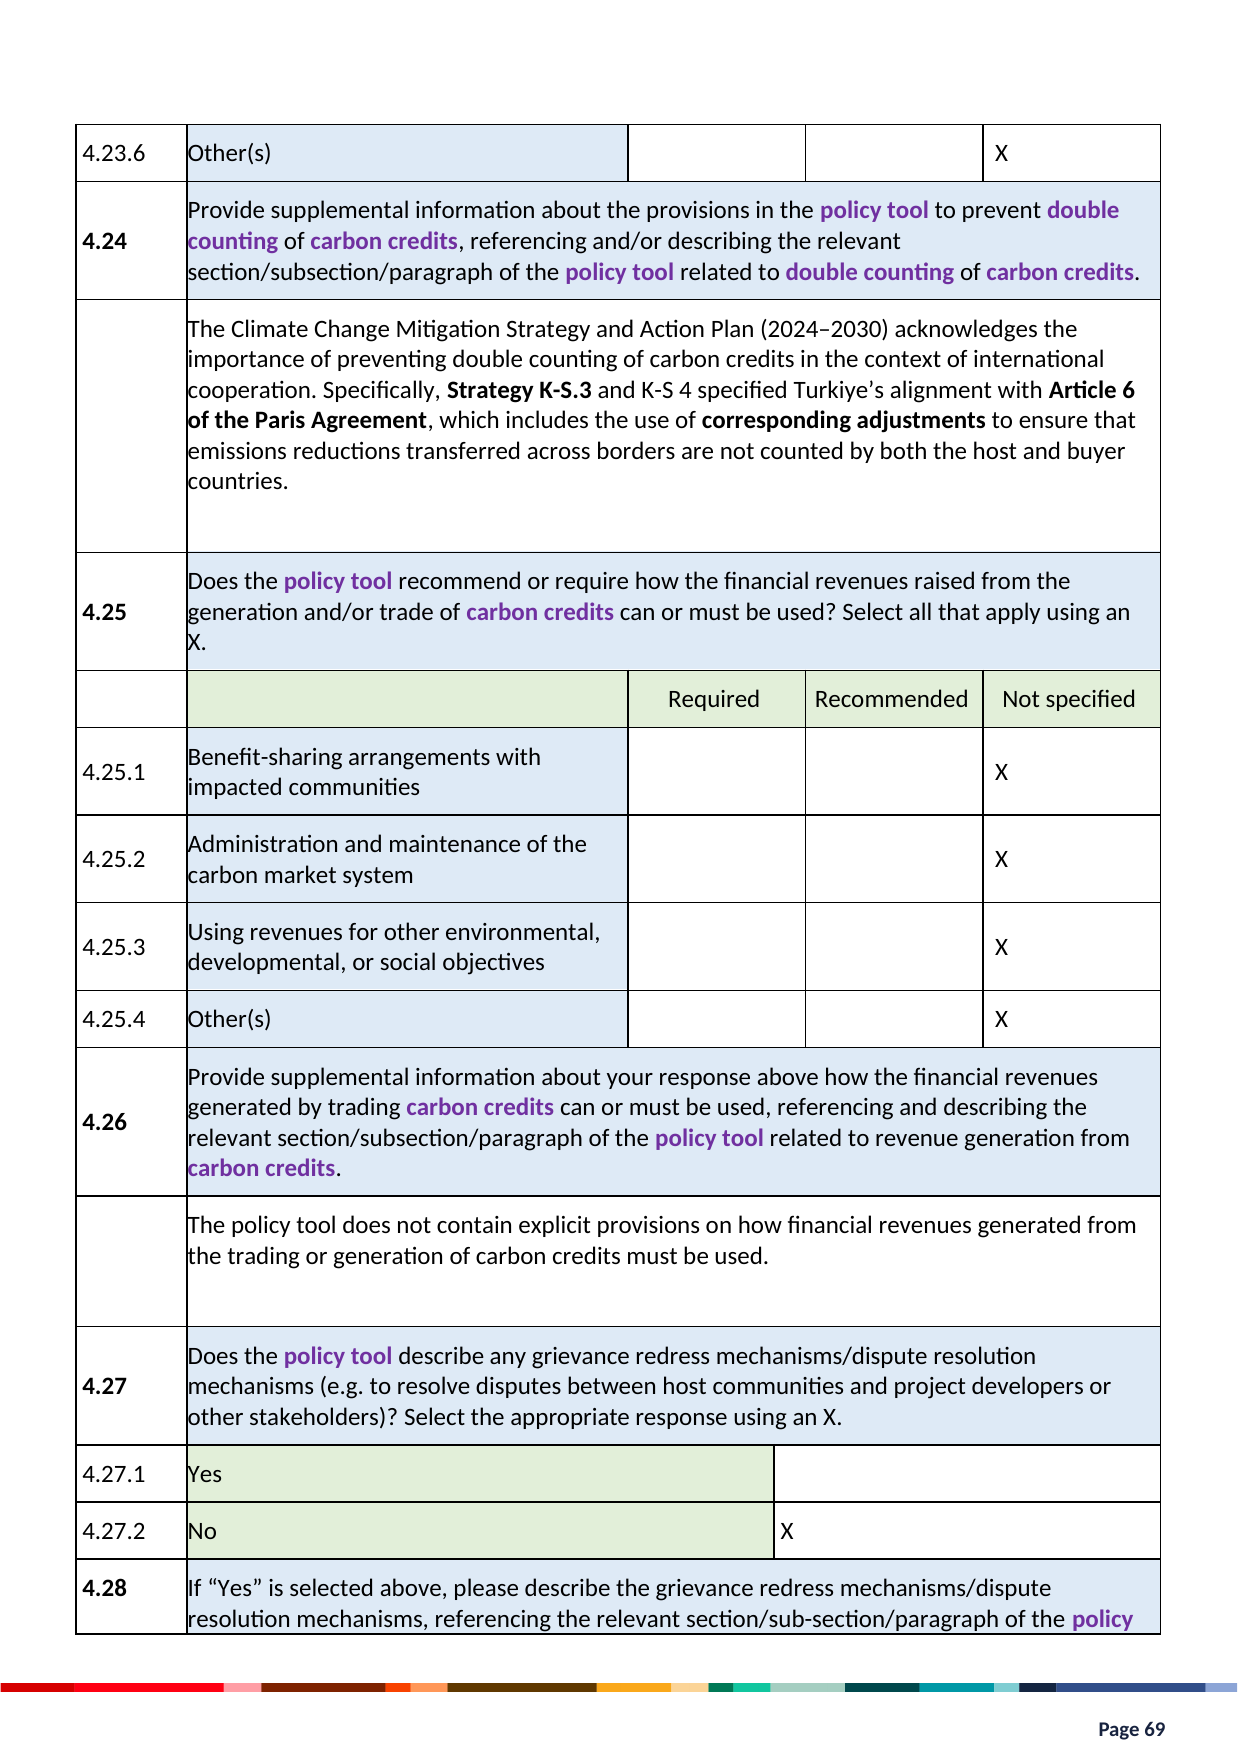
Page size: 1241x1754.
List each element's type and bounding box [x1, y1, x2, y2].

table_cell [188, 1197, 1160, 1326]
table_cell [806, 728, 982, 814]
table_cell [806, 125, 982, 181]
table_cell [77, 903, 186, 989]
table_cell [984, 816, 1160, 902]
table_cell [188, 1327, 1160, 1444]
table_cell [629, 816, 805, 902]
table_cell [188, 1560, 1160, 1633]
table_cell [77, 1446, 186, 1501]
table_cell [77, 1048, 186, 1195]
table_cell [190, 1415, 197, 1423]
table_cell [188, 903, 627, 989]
picture [0, 1683, 1236, 1692]
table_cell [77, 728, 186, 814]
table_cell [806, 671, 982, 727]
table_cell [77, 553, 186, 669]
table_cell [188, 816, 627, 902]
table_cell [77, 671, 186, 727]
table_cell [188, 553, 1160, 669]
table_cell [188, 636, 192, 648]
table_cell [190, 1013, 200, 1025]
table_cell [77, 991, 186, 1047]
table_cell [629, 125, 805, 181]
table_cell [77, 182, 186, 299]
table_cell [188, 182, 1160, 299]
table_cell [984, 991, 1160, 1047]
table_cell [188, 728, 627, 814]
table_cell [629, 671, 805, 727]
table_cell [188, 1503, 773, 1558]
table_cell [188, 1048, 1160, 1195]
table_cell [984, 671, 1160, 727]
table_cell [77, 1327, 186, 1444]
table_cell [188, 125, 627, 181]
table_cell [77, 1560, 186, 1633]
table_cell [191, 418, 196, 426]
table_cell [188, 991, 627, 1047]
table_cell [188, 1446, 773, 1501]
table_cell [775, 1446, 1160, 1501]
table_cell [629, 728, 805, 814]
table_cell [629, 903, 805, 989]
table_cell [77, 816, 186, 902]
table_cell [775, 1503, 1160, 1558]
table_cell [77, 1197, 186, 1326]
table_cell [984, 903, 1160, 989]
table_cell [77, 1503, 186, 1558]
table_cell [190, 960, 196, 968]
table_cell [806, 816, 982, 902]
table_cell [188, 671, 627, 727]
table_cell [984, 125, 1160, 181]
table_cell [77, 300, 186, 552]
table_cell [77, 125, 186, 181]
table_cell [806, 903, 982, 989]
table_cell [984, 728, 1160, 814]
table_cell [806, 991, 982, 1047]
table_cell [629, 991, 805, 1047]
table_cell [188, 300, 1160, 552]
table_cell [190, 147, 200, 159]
